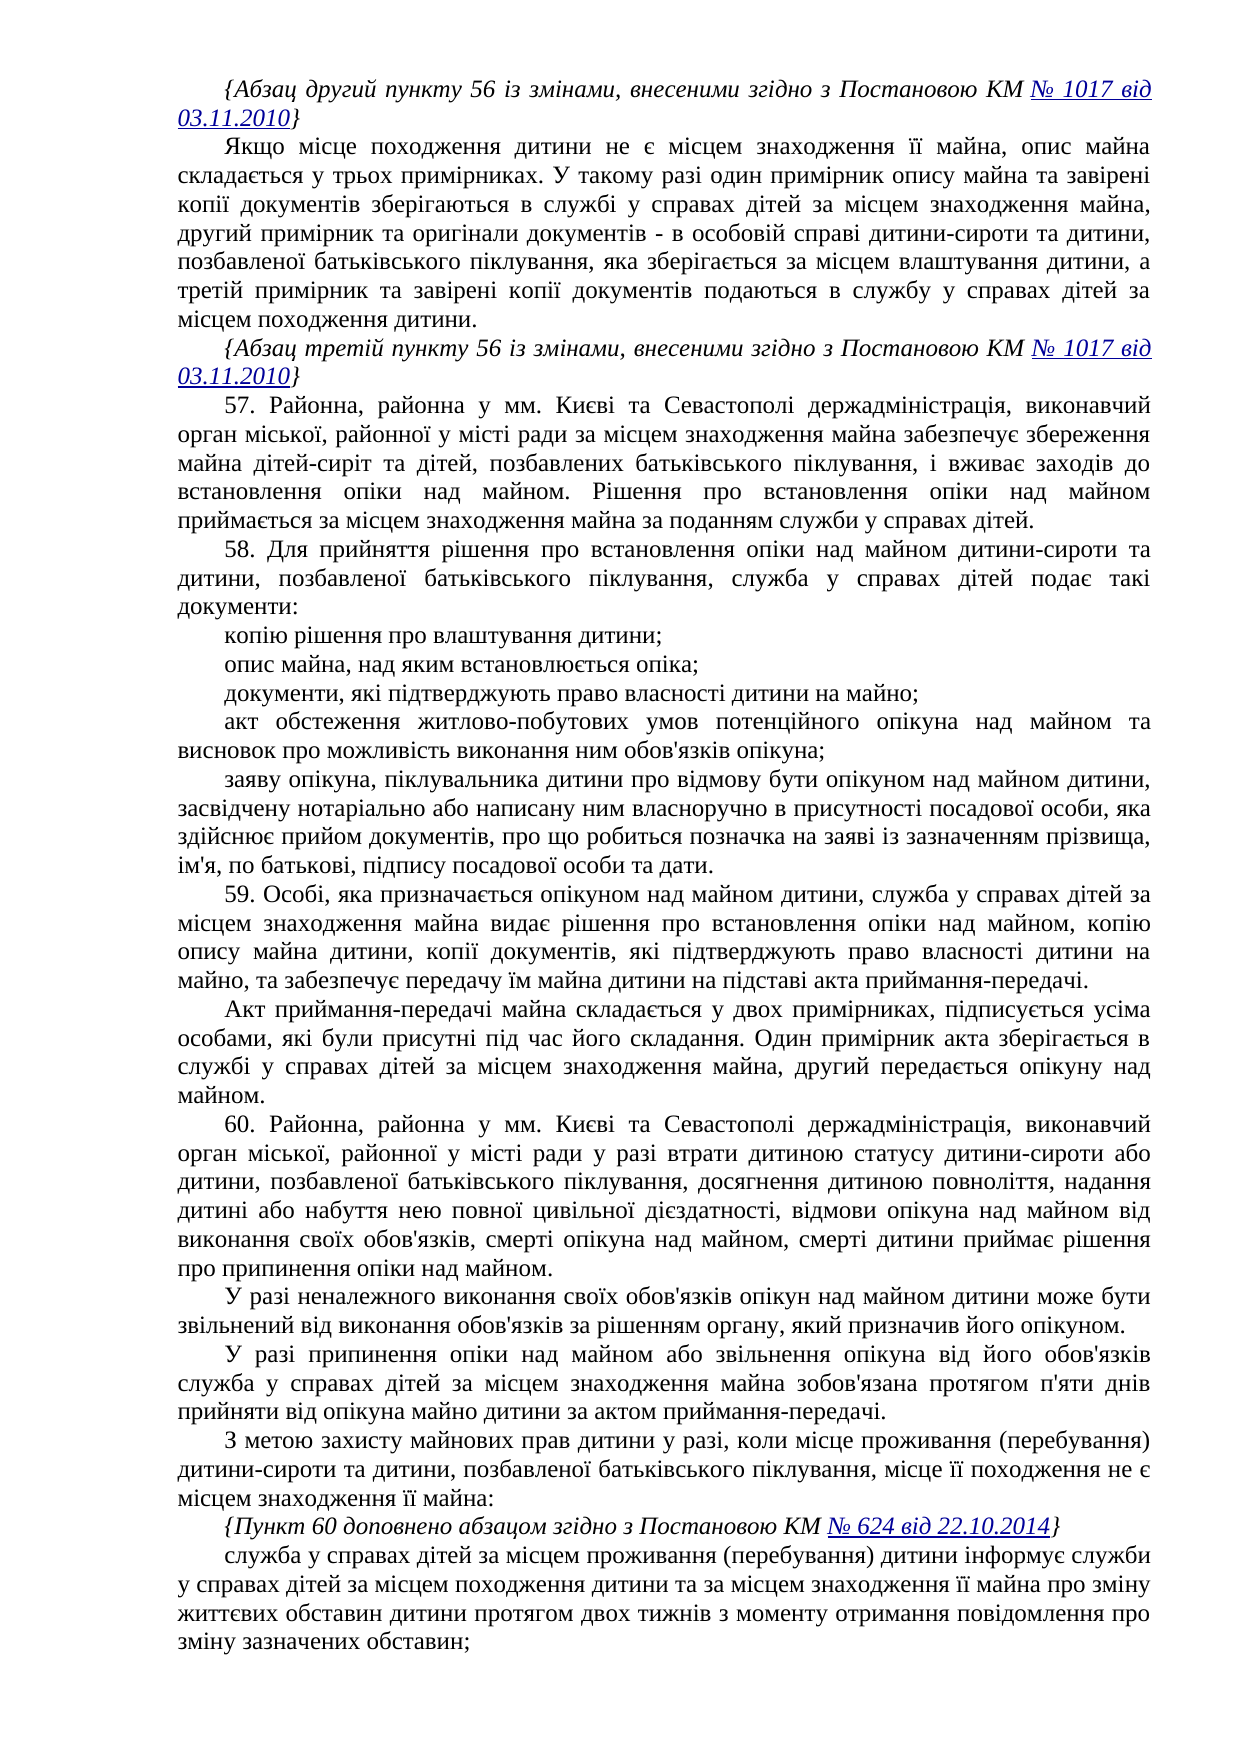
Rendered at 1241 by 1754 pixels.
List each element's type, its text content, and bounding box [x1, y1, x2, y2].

text документи, які підтверджують право власності дитини на майно; [177, 678, 1152, 706]
text {Абзац другий пункту 56 із змінами, внесеними згідно з Постановою КМ № 1017 від 03.11.2010} [177, 74, 1152, 131]
text {Абзац третій пункту 56 із змінами, внесеними згідно з Постановою КМ № 1017 від 03.11.2010} [177, 333, 1152, 390]
text Якщо місце походження дитини не є місцем знаходження її майна, опис майна складається у трьох примірниках. У такому разі один примірник опису майна та завірені копії документів зберігаються в службі у справах дітей за місцем знаходження майна, другий примірник та оригінали документів - в особовій справі дитини-сироти та дитини, позбавленої батьківського піклування, яка зберігається за місцем влаштування дитини, а третій примірник та завірені копії документів подаються в службу у справах дітей за місцем походження дитини. [177, 131, 1152, 333]
text З метою захисту майнових прав дитини у разі, коли місце проживання (перебування) дитини-сироти та дитини, позбавленої батьківського піклування, місце її походження не є місцем знаходження її майна: [177, 1425, 1152, 1511]
text 59. Особі, яка призначається опікуном над майном дитини, служба у справах дітей за місцем знаходження майна видає рішення про встановлення опіки над майном, копію опису майна дитини, копії документів, які підтверджують право власності дитини на майно, та забезпечує передачу їм майна дитини на підставі акта приймання-передачі. [177, 879, 1152, 994]
text копію рішення про влаштування дитини; [177, 620, 1152, 649]
text акт обстеження житлово-побутових умов потенційного опікуна над майном та висновок про можливість виконання ним обов'язків опікуна; [177, 706, 1152, 764]
text 60. Районна, районна у мм. Києві та Севастополі держадміністрація, виконавчий орган міської, районної у місті ради у разі втрати дитиною статусу дитини-сироти або дитини, позбавленої батьківського піклування, досягнення дитиною повноліття, надання дитині або набуття нею повної цивільної дієздатності, відмови опікуна над майном від виконання своїх обов'язків, смерті опікуна над майном, смерті дитини приймає рішення про припинення опіки над майном. [177, 1109, 1152, 1281]
text служба у справах дітей за місцем проживання (перебування) дитини інформує служби у справах дітей за місцем походження дитини та за місцем знаходження її майна про зміну життєвих обставин дитини протягом двох тижнів з моменту отримання повідомлення про зміну зазначених обставин; [177, 1540, 1152, 1655]
text {Пункт 60 доповнено абзацом згідно з Постановою КМ № 624 від 22.10.2014} [177, 1511, 1152, 1540]
text заяву опікуна, піклувальника дитини про відмову бути опікуном над майном дитини, засвідчену нотаріально або написану ним власноручно в присутності посадової особи, яка здійснює прийом документів, про що робиться позначка на заяві із зазначенням прізвища, ім'я, по батькові, підпису посадової особи та дати. [177, 764, 1152, 879]
text У разі припинення опіки над майном або звільнення опікуна від його обов'язків служба у справах дітей за місцем знаходження майна зобов'язана протягом п'яти днів прийняти від опікуна майно дитини за актом приймання-передачі. [177, 1339, 1152, 1425]
text Акт приймання-передачі майна складається у двох примірниках, підписується усіма особами, які були присутні під час його складання. Один примірник акта зберігається в службі у справах дітей за місцем знаходження майна, другий передається опікуну над майном. [177, 994, 1152, 1109]
text 58. Для прийняття рішення про встановлення опіки над майном дитини-сироти та дитини, позбавленої батьківського піклування, служба у справах дітей подає такі документи: [177, 534, 1152, 620]
text У разі неналежного виконання своїх обов'язків опікун над майном дитини може бути звільнений від виконання обов'язків за рішенням органу, який призначив його опікуном. [177, 1281, 1152, 1339]
text опис майна, над яким встановлюється опіка; [177, 649, 1152, 678]
text 57. Районна, районна у мм. Києві та Севастополі держадміністрація, виконавчий орган міської, районної у місті ради за місцем знаходження майна забезпечує збереження майна дітей-сиріт та дітей, позбавлених батьківського піклування, і вживає заходів до встановлення опіки над майном. Рішення про встановлення опіки над майном приймається за місцем знаходження майна за поданням служби у справах дітей. [177, 390, 1152, 534]
